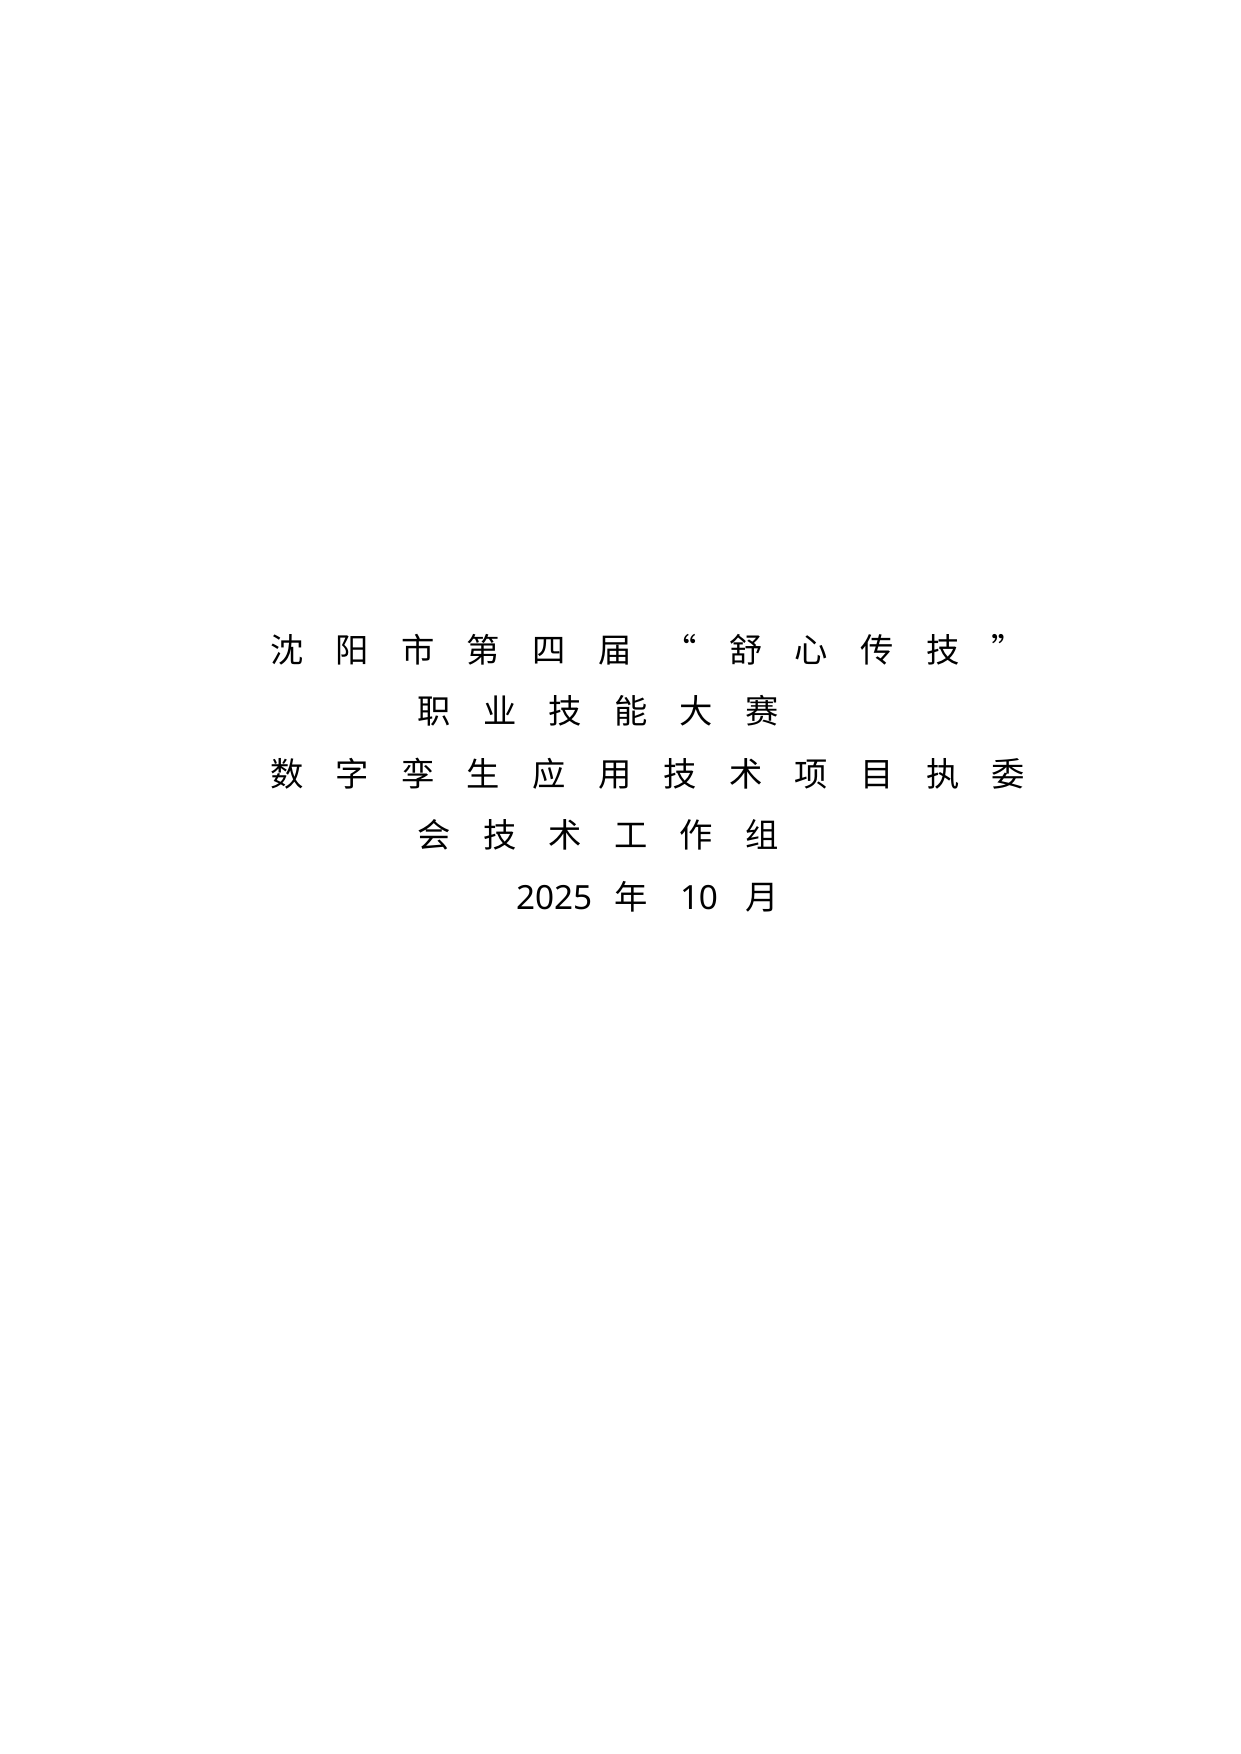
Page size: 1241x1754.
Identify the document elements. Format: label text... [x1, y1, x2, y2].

text 2025年10月 [155, 864, 1073, 926]
text 沈阳市第四届“舒心传技”职业技能大赛 [155, 616, 1073, 740]
text 数字孪生应用技术项目执委会技术工作组 [155, 740, 1073, 864]
